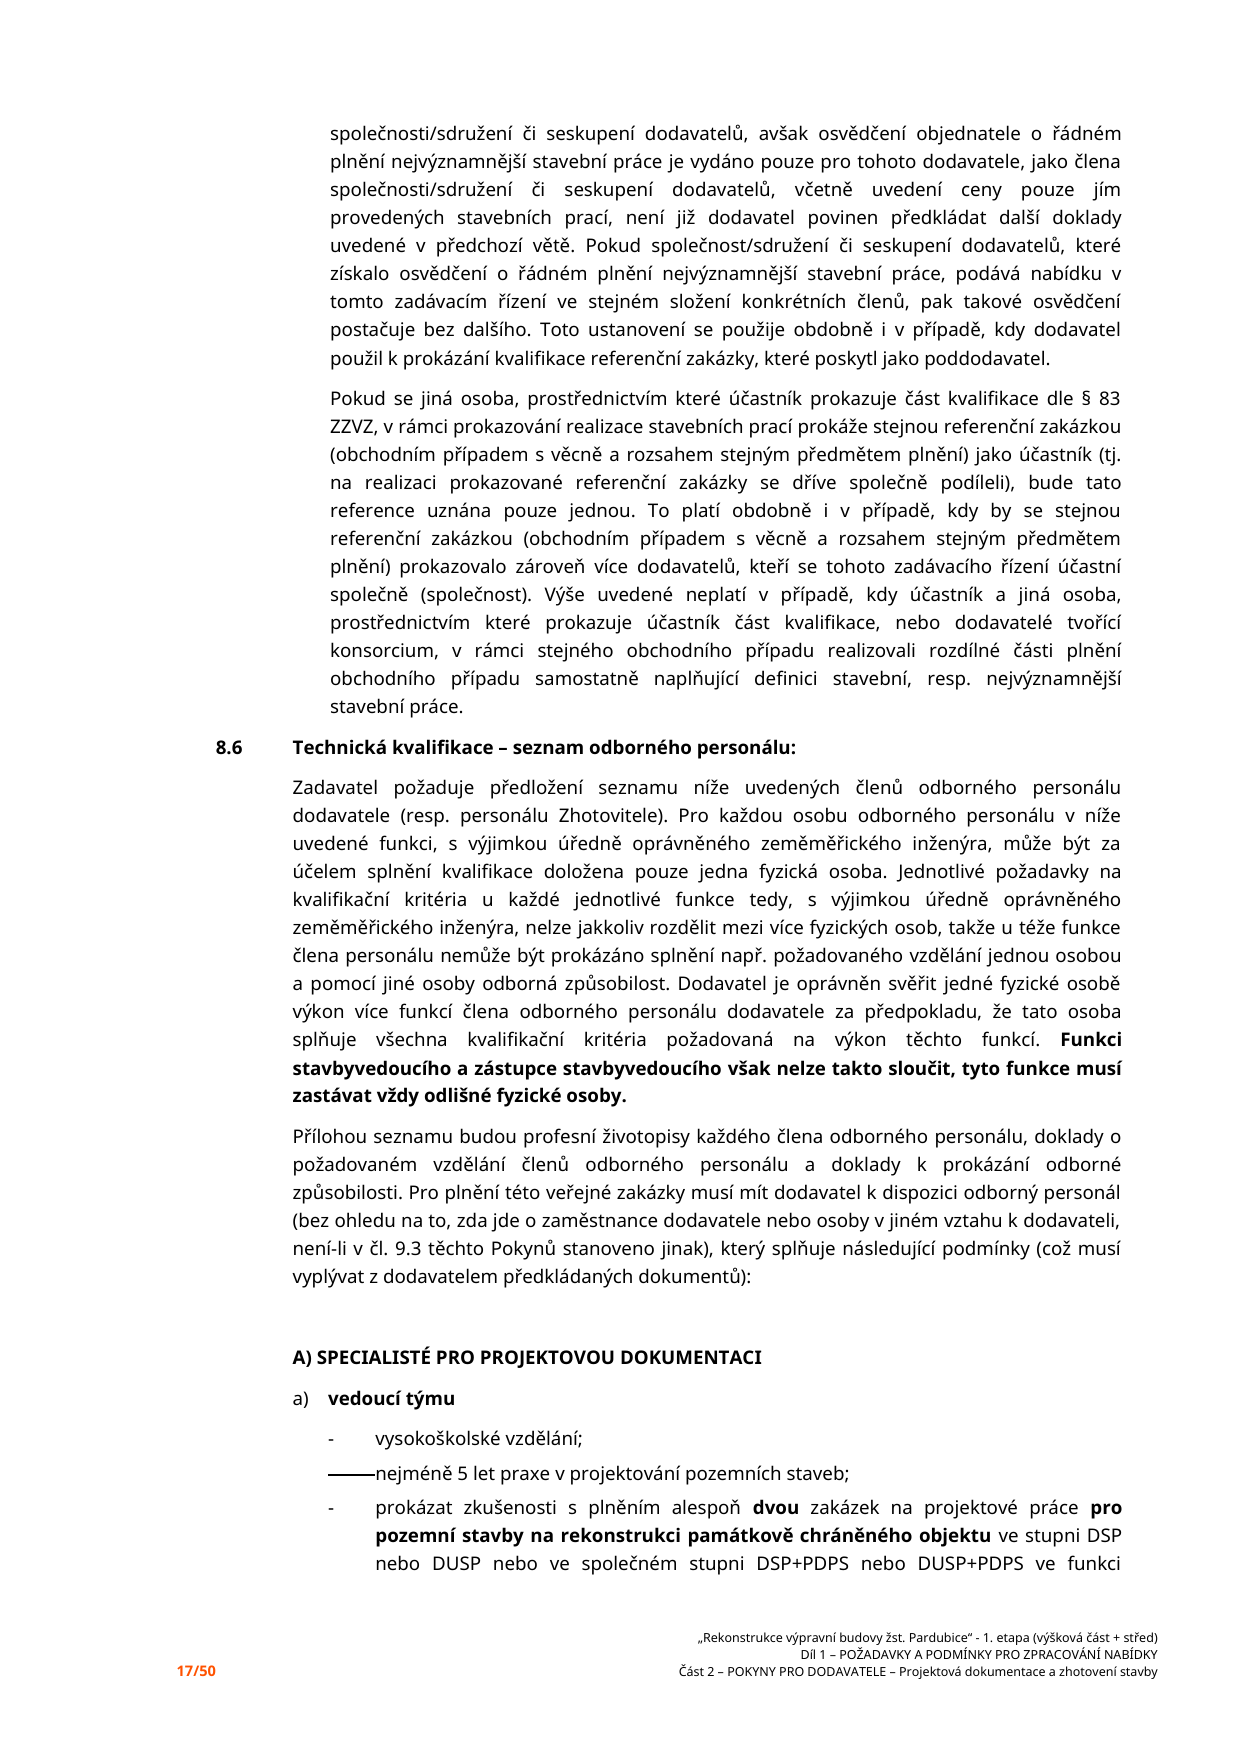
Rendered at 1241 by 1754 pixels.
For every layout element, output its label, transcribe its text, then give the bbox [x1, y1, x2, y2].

text Pokud se jiná osoba, prostřednictvím které účastník prokazuje část kvalifikace dle § 83 ZZVZ, v rámci prokazování realizace stavebních prací prokáže stejnou referenční zakázkou (obchodním případem s věcně a rozsahem stejným předmětem plnění) jako účastník (tj. na realizaci prokazované referenční zakázky se dříve společně podíleli), bude tato reference uznána pouze jednou. To platí obdobně i v případě, kdy by se stejnou referenční zakázkou (obchodním případem s věcně a rozsahem stejným předmětem plnění) prokazovalo zároveň více dodavatelů, kteří se tohoto zadávacího řízení účastní společně (společnost). Výše uvedené neplatí v případě, kdy účastník a jiná osoba, prostřednictvím které prokazuje účastník část kvalifikace, nebo dodavatelé tvořící konsorcium, v rámci stejného obchodního případu realizovali rozdílné části plnění obchodního případu samostatně naplňující definici stavební, resp. nejvýznamnější stavební práce. [330, 385, 1122, 719]
text A) SPECIALISTÉ PRO PROJEKTOVOU DOKUMENTACI [292, 1344, 1122, 1370]
list vedoucí týmu [292, 1385, 1122, 1411]
text Technická kvalifikace – seznam odborného personálu: [216, 734, 1122, 759]
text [330, 121, 1122, 370]
text vysokoškolské vzdělání; [328, 1426, 1122, 1451]
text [328, 1494, 1122, 1576]
text nejméně 5 let praxe v projektování pozemních staveb; [328, 1460, 1122, 1485]
text Přílohou seznamu budou profesní životopisy každého člena odborného personálu, doklady o požadovaném vzdělání členů odborného personálu a doklady k prokázání odborné způsobilosti. Pro plnění této veřejné zakázky musí mít dodavatel k dispozici odborný personál (bez ohledu na to, zda jde o zaměstnance dodavatele nebo osoby v jiném vztahu k dodavateli, není-li v čl. 9.3 těchto Pokynů stanoveno jinak), který splňuje následující podmínky (což musí vyplývat z dodavatelem předkládaných dokumentů): [292, 1123, 1122, 1289]
text Zadavatel požaduje předložení seznamu níže uvedených členů odborného personálu dodavatele (resp. personálu Zhotovitele). Pro každou osobu odborného personálu v níže uvedené funkci, s výjimkou úředně oprávněného zeměměřického inženýra, může být za účelem splnění kvalifikace doložena pouze jedna fyzická osoba. Jednotlivé požadavky na kvalifikační kritéria u každé jednotlivé funkce tedy, s výjimkou úředně oprávněného zeměměřického inženýra, nelze jakkoliv rozdělit mezi více fyzických osob, takže u téže funkce člena personálu nemůže být prokázáno splnění např. požadovaného vzdělání jednou osobou a pomocí jiné osoby odborná způsobilost. Dodavatel je oprávněn svěřit jedné fyzické osobě výkon více funkcí člena odborného personálu dodavatele za předpokladu, že tato osoba splňuje všechna kvalifikační kritéria požadovaná na výkon těchto funkcí. Funkci stavbyvedoucího a zástupce stavbyvedoucího však nelze takto sloučit, tyto funkce musí zastávat vždy odlišné fyzické osoby. [292, 774, 1122, 1108]
